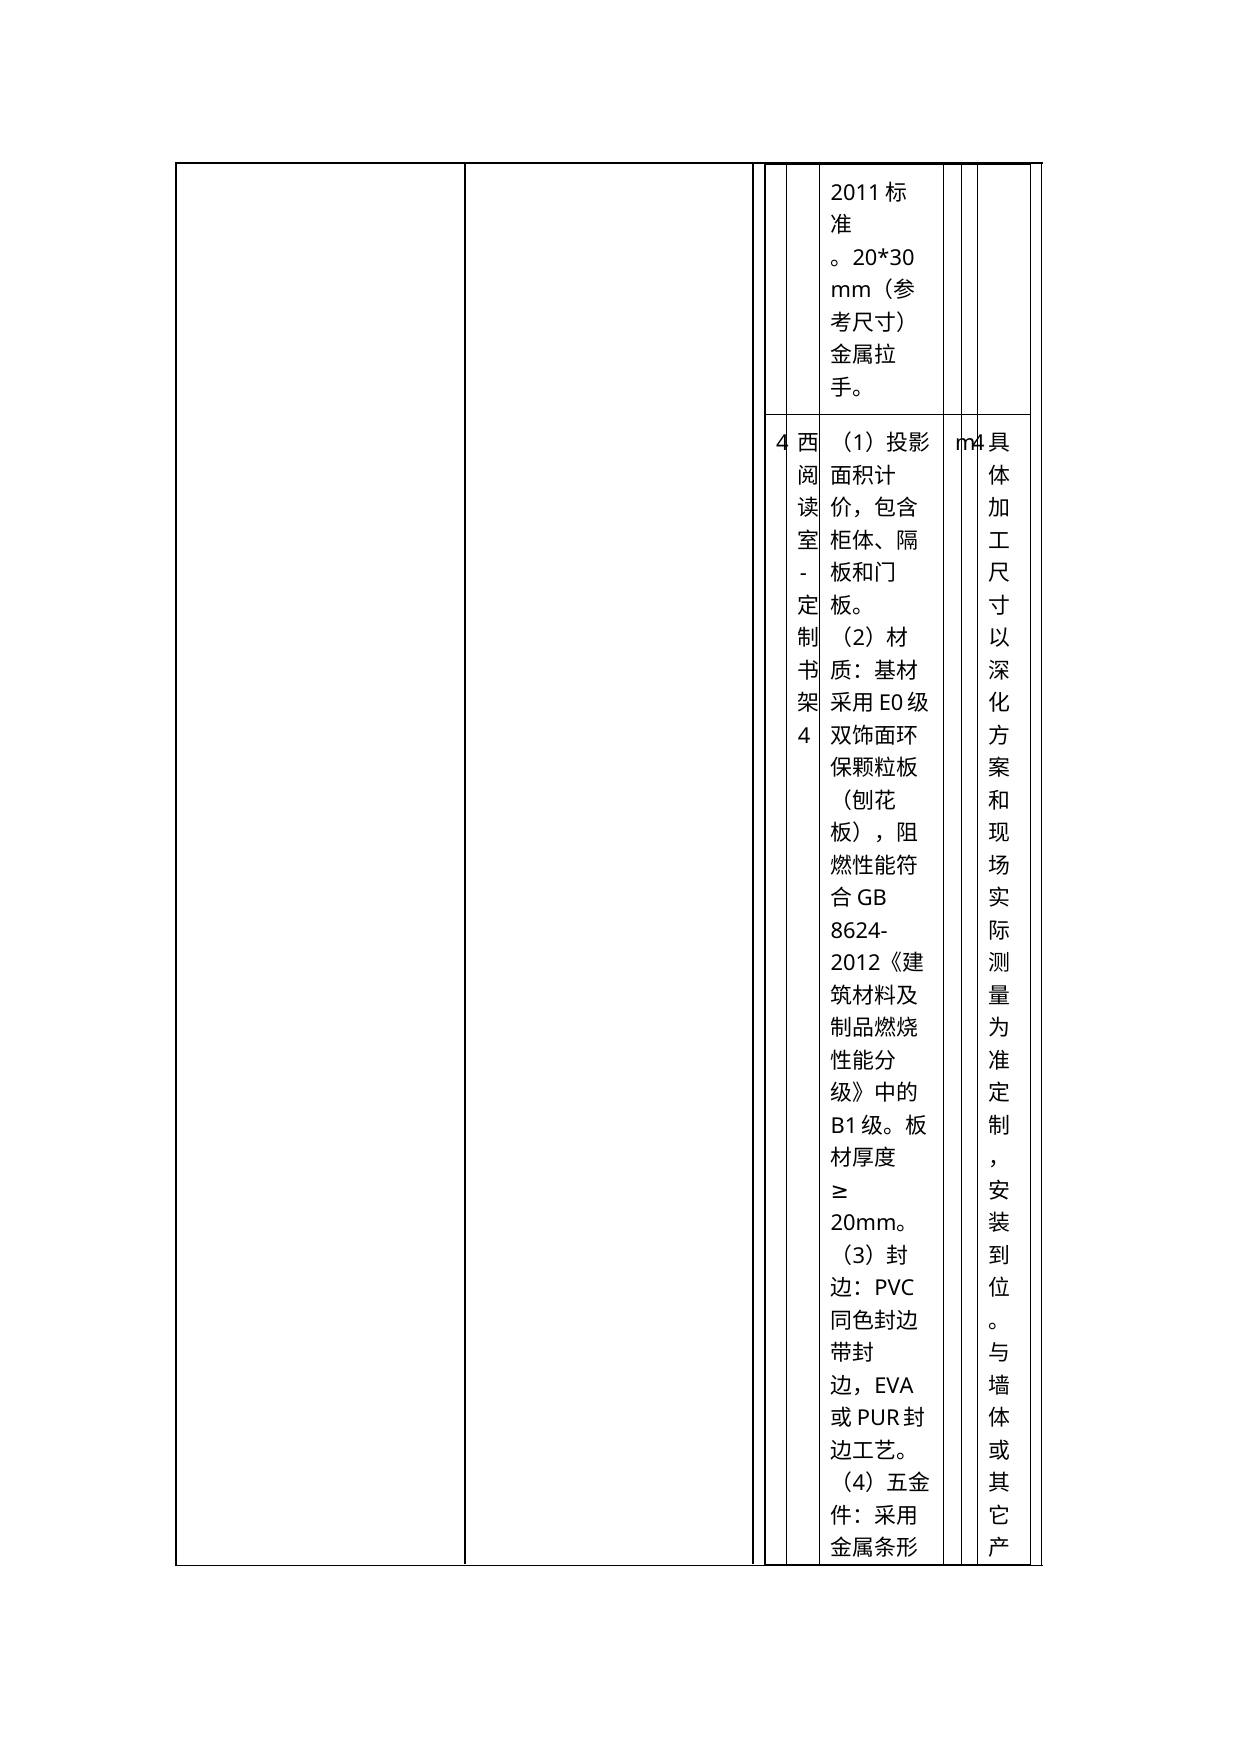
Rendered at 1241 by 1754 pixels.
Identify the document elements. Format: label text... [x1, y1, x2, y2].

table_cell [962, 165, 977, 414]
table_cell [1031, 164, 1041, 1564]
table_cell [820, 415, 943, 1564]
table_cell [754, 164, 764, 1564]
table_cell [944, 415, 961, 1564]
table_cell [820, 165, 943, 414]
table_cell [978, 415, 1030, 1564]
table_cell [787, 415, 819, 1564]
table_cell 1 [177, 164, 464, 1564]
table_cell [766, 415, 786, 1564]
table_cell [978, 165, 1030, 414]
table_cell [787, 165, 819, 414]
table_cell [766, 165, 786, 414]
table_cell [962, 440, 977, 1564]
table_cell [466, 164, 752, 1564]
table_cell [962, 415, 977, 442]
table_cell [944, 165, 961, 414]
